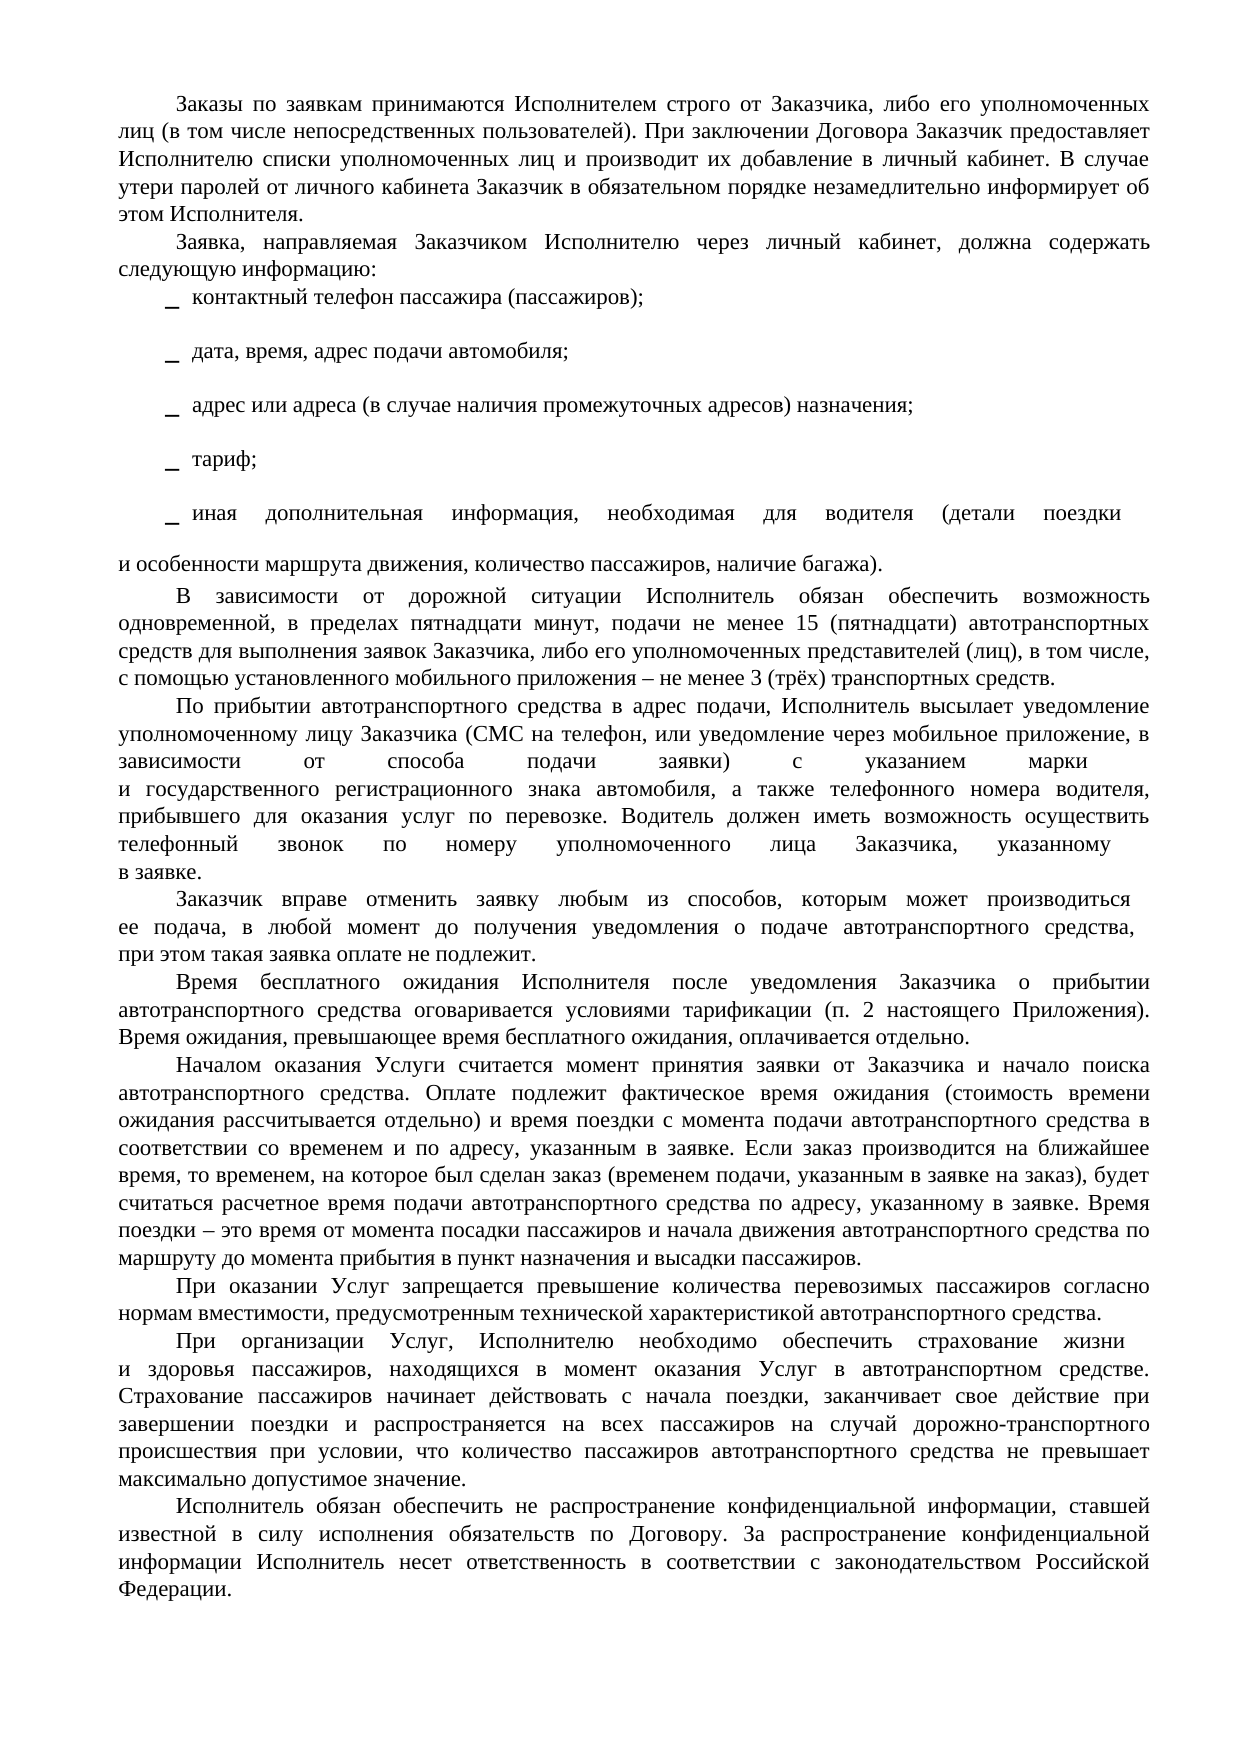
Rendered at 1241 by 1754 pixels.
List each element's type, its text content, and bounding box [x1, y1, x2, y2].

text В зависимости от дорожной ситуации Исполнитель обязан обеспечить возможность одновременной, в пределах пятнадцати минут, подачи не менее 15 (пятнадцати) автотранспортных средств для выполнения заявок Заказчика, либо его уполномоченных представителей (лиц), в том числе, с помощью установленного мобильного приложения – не менее 3 (трёх) транспортных средств. [118, 580, 1152, 691]
list дата, время, адрес подачи автомобиля; [118, 336, 1152, 383]
text По прибытии автотранспортного средства в адрес подачи, Исполнитель высылает уведомление уполномоченному лицу Заказчика (СМС на телефон, или уведомление через мобильное приложение, в зависимости от способа подачи заявки) с указанием марки и государственного регистрационного знака автомобиля, а также телефонного номера водителя, прибывшего для оказания услуг по перевозке. Водитель должен иметь возможность осуществить телефонный звонок по номеру уполномоченного лица Заказчика, указанному в заявке. [118, 691, 1152, 884]
text Время бесплатного ожидания Исполнителя после уведомления Заказчика о прибытии автотранспортного средства оговаривается условиями тарификации (п. 2 настоящего Приложения). Время ожидания, превышающее время бесплатного ожидания, оплачивается отдельно. [118, 967, 1152, 1050]
text Исполнитель обязан обеспечить не распространение конфиденциальной информации, ставшей известной в силу исполнения обязательств по Договору. За распространение конфиденциальной информации Исполнитель несет ответственность в соответствии с законодательством Российской Федерации. [118, 1491, 1152, 1602]
text При организации Услуг, Исполнителю необходимо обеспечить страхование жизни и здоровья пассажиров, находящихся в момент оказания Услуг в автотранспортном средстве. Страхование пассажиров начинает действовать с начала поездки, заканчивает свое действие при завершении поездки и распространяется на всех пассажиров на случай дорожно-транспортного происшествия при условии, что количество пассажиров автотранспортного средства не превышает максимально допустимое значение. [118, 1326, 1152, 1491]
text Началом оказания Услуги считается момент принятия заявки от Заказчика и начало поиска автотранспортного средства. Оплате подлежит фактическое время ожидания (стоимость времени ожидания рассчитывается отдельно) и время поездки с момента подачи автотранспортного средства в соответствии со временем и по адресу, указанным в заявке. Если заказ производится на ближайшее время, то временем, на которое был сделан заказ (временем подачи, указанным в заявке на заказ), будет считаться расчетное время подачи автотранспортного средства по адресу, указанному в заявке. Время поездки – это время от момента посадки пассажиров и начала движения автотранспортного средства по маршруту до момента прибытия в пункт назначения и высадки пассажиров. [118, 1050, 1152, 1271]
list контактный телефон пассажира (пассажиров); [118, 282, 1152, 329]
list адрес или адреса (в случае наличия промежуточных адресов) назначения; [118, 390, 1152, 437]
text Заказчик вправе отменить заявку любым из способов, которым может производиться ее подача, в любой момент до получения уведомления о подаче автотранспортного средства, при этом такая заявка оплате не подлежит. [118, 884, 1152, 967]
text Заказы по заявкам принимаются Исполнителем строго от Заказчика, либо его уполномоченных лиц (в том числе непосредственных пользователей). При заключении Договора Заказчик предоставляет Исполнителю списки уполномоченных лиц и производит их добавление в личный кабинет. В случае утери паролей от личного кабинета Заказчик в обязательном порядке незамедлительно информирует об этом Исполнителя. [118, 89, 1152, 227]
text Заявка, направляемая Заказчиком Исполнителю через личный кабинет, должна содержать следующую информацию: [118, 227, 1152, 282]
text При оказании Услуг запрещается превышение количества перевозимых пассажиров согласно нормам вместимости, предусмотренным технической характеристикой автотранспортного средства. [118, 1271, 1152, 1326]
list тариф; [118, 444, 1152, 491]
list иная дополнительная информация, необходимая для водителя (детали поездки и особенности маршрута движения, количество пассажиров, наличие багажа). [118, 498, 1152, 576]
